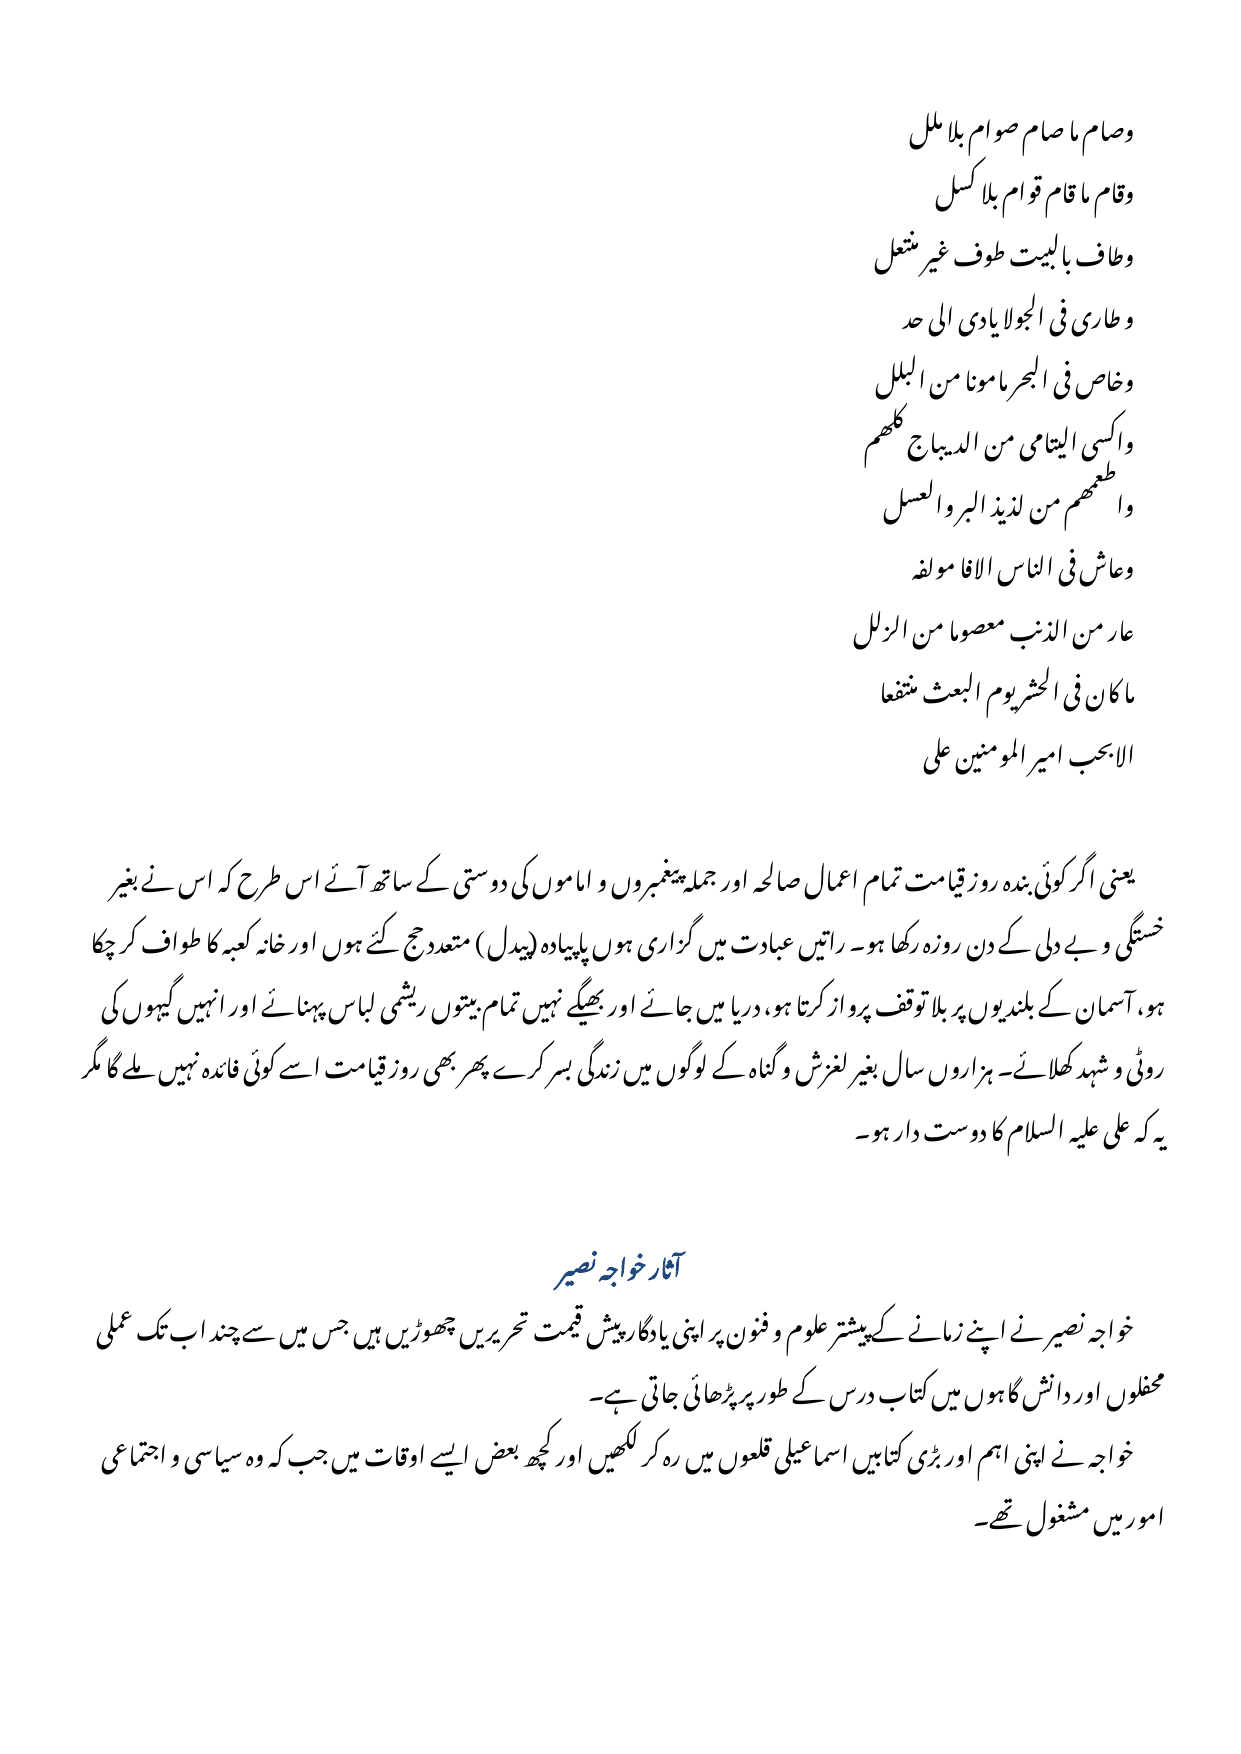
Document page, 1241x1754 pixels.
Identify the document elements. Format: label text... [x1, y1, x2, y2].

text واکسی الیتامی من الدیباج کلھم [75, 406, 1165, 469]
text ما کان فی الحشر یوم البعث منتفعا [75, 656, 1165, 719]
text یعنی اگر کوئی بندہ روز قیامت تمام اعمال صالحہ اور جملہ پیغمبروں و اماموں کی دوستی کے ساتھ آئے اس طرح کہ اس نے بغیر خستگی و بے دلی کے دن روزہ رکھا ہو۔ راتیں عبادت میں گزاری ہوں پا پیادہ (پیدل ) متعدد حج کئے ہوں اور خانہ کعبہ کا طواف کر چکا ہو، آسمان کے بلندیوں پر بلا توقف پرواز کرتا ہو، دریا میں جائے اور بھیگے نہیں تمام بیتوں ریشمی لباس پہنائے اور انہیں گیہوں کی روٹی و شہد کھلائے۔ ہزاروں سال بغیر لغزش و گناہ کے لوگوں میں زندگی بسر کرے پھر بھی روز قیامت اسے کوئی فائدہ نہیں ملے گا مگر یہ کہ علی علیہ السلام کا دوست دار ہو۔ [75, 844, 1165, 1156]
text وقام ما قام قوام بلا کسل [75, 156, 1165, 219]
text و طاری فی الجولا یادی الی حد [75, 281, 1165, 344]
text وطاف بالبیت طوف غیر منتعل [75, 219, 1165, 281]
text واطعمھم من لذیذ البر والعسل [75, 469, 1165, 531]
text وعاش فی الناس الافا مولفہ [75, 531, 1165, 594]
text وصام ما صام صوام بلا ملل [75, 94, 1165, 156]
text خواجہ نے اپنی اہم اور بڑی کتابیں اسماعیلی قلعوں میں رہ کر لکھیں اور کچھ بعض ایسے اوقات میں جب کہ وہ سیاسی و اجتماعی امور میں مشغول تھے۔ [75, 1419, 1165, 1544]
subtitle آثار خواجہ نصیر [75, 1231, 1165, 1294]
text وخاص فی البحر مامونا من البلل [75, 344, 1165, 406]
text الابحب امیر المومنین علی [75, 719, 1165, 781]
text خواجہ نصیر نے اپنے زمانے کے پیشتر علوم و فنون پر اپنی یادگار پیش قیمت تحریریں چھوڑیں ہیں جس میں سے چند اب تک عملی محفلوں اور دانش گاہوں میں کتاب درس کے طور پر پڑھائی جاتی ہے۔ [75, 1294, 1165, 1419]
text عار من الذنب معصوما من الزلل [75, 594, 1165, 656]
